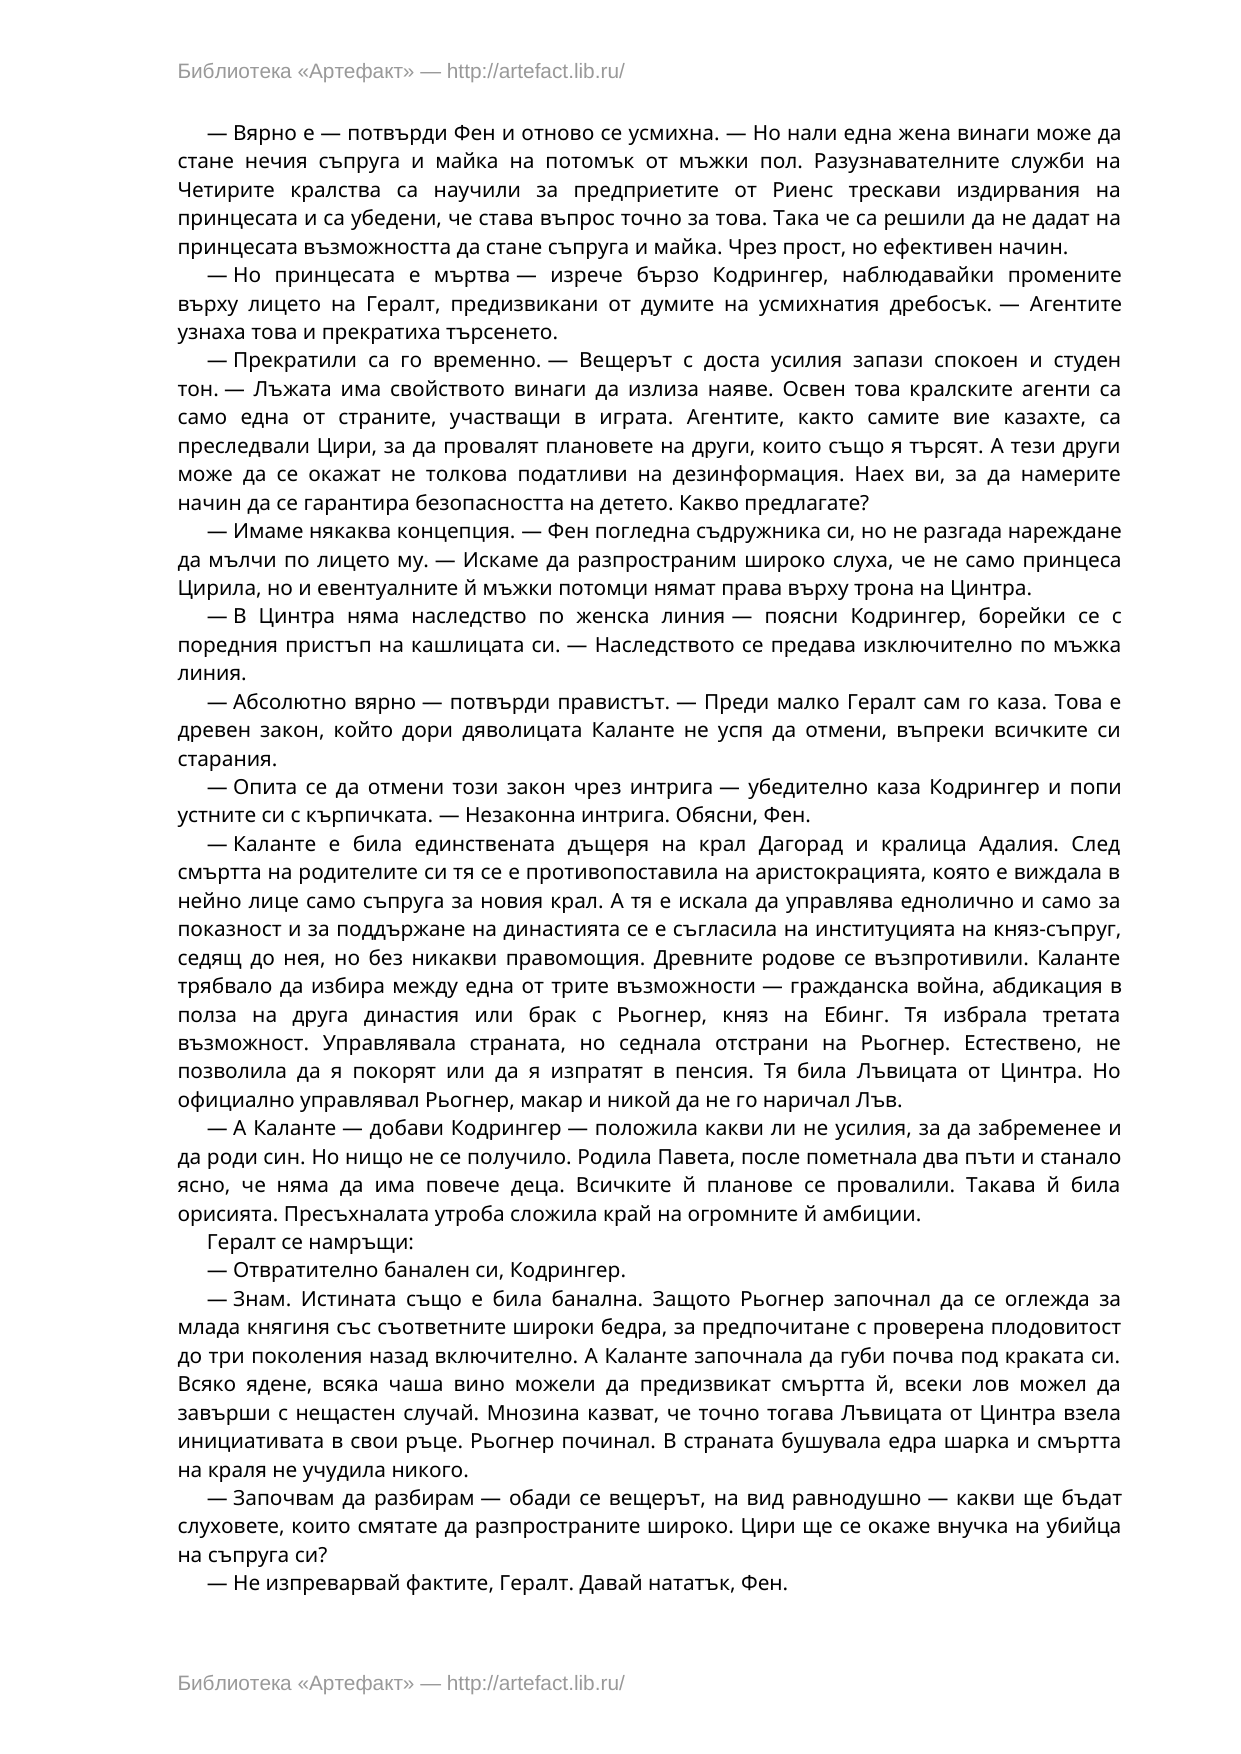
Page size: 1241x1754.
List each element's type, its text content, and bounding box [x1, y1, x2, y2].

text — Знам. Истината също е била банална. Защото Рьогнер започнал да се оглежда за млада княгиня със съответните широки бедра, за предпочитане с проверена плодовитост до три поколения назад включително. А Каланте започнала да губи почва под краката си. Всяко ядене, всяка чаша вино можели да предизвикат смъртта й, всеки лов можел да завърши с нещастен случай. Мнозина казват, че точно тогава Лъвицата от Цинтра взела инициативата в свои ръце. Рьогнер починал. В страната бушувала едра шарка и смъртта на краля не учудила никого. [177, 1284, 1122, 1483]
text — Но принцесата е мъртва — изрече бързо Кодрингер, наблюдавайки промените върху лицето на Гералт, предизвикани от думите на усмихнатия дребосък. — Агентите узнаха това и прекратиха търсенето. [177, 260, 1122, 346]
text — Имаме някаква концепция. — Фен погледна съдружника си, но не разгада нареждане да мълчи по лицето му. — Искаме да разпространим широко слуха, че не само принцеса Цирила, но и евентуалните й мъжки потомци нямат права върху трона на Цинтра. [177, 516, 1122, 602]
text — Прекратили са го временно. — Вещерът с доста усилия запази спокоен и студен тон. — Лъжата има свойството винаги да излиза наяве. Освен това кралските агенти са само една от страните, участващи в играта. Агентите, както самите вие казахте, са преследвали Цири, за да провалят плановете на други, които също я търсят. А тези други може да се окажат не толкова податливи на дезинформация. Наех ви, за да намерите начин да се гарантира безопасността на детето. Какво предлагате? [177, 346, 1122, 516]
text — Опита се да отмени този закон чрез интрига — убедително каза Кодрингер и попи устните си с кърпичката. — Незаконна интрига. Обясни, Фен. [177, 772, 1122, 829]
text — В Цинтра няма наследство по женска линия — поясни Кодрингер, борейки се с поредния пристъп на кашлицата си. — Наследството се предава изключително по мъжка линия. [177, 602, 1122, 687]
text — Абсолютно вярно — потвърди правистът. — Преди малко Гералт сам го каза. Това е древен закон, който дори дяволицата Каланте не успя да отмени, въпреки всичките си старания. [177, 687, 1122, 772]
text — Отвратително банален си, Кодрингер. [177, 1256, 1122, 1284]
text — Не изпреварвай фактите, Гералт. Давай нататък, Фен. [177, 1568, 1122, 1597]
text — Започвам да разбирам — обади се вещерът, на вид равнодушно — какви ще бъдат слуховете, които смятате да разпространите широко. Цири ще се окаже внучка на убийца на съпруга си? [177, 1483, 1122, 1568]
text — Каланте е била единствената дъщеря на крал Дагорад и кралица Адалия. След смъртта на родителите си тя се е противопоставила на аристокрацията, която е виждала в нейно лице само съпруга за новия крал. А тя е искала да управлява еднолично и само за показност и за поддържане на династията се е съгласила на институцията на княз-съпруг, седящ до нея, но без никакви правомощия. Древните родове се възпротивили. Каланте трябвало да избира между една от трите възможности — гражданска война, абдикация в полза на друга династия или брак с Рьогнер, княз на Ебинг. Тя избрала третата възможност. Управлявала страната, но седнала отстрани на Рьогнер. Естествено, не позволила да я покорят или да я изпратят в пенсия. Тя била Лъвицата от Цинтра. Но официално управлявал Рьогнер, макар и никой да не го наричал Лъв. [177, 829, 1122, 1113]
text Гералт се намръщи: [177, 1227, 1122, 1256]
text — Вярно е — потвърди Фен и отново се усмихна. — Но нали една жена винаги може да стане нечия съпруга и майка на потомък от мъжки пол. Разузнавателните служби на Четирите кралства са научили за предприетите от Риенс трескави издирвания на принцесата и са убедени, че става въпрос точно за това. Така че са решили да не дадат на принцесата възможността да стане съпруга и майка. Чрез прост, но ефективен начин. [177, 118, 1122, 260]
text — А Каланте — добави Кодрингер — положила какви ли не усилия, за да забременее и да роди син. Но нищо не се получило. Родила Павета, после пометнала два пъти и станало ясно, че няма да има повече деца. Всичките й планове се провалили. Такава й била орисията. Пресъхналата утроба сложила край на огромните й амбиции. [177, 1113, 1122, 1227]
